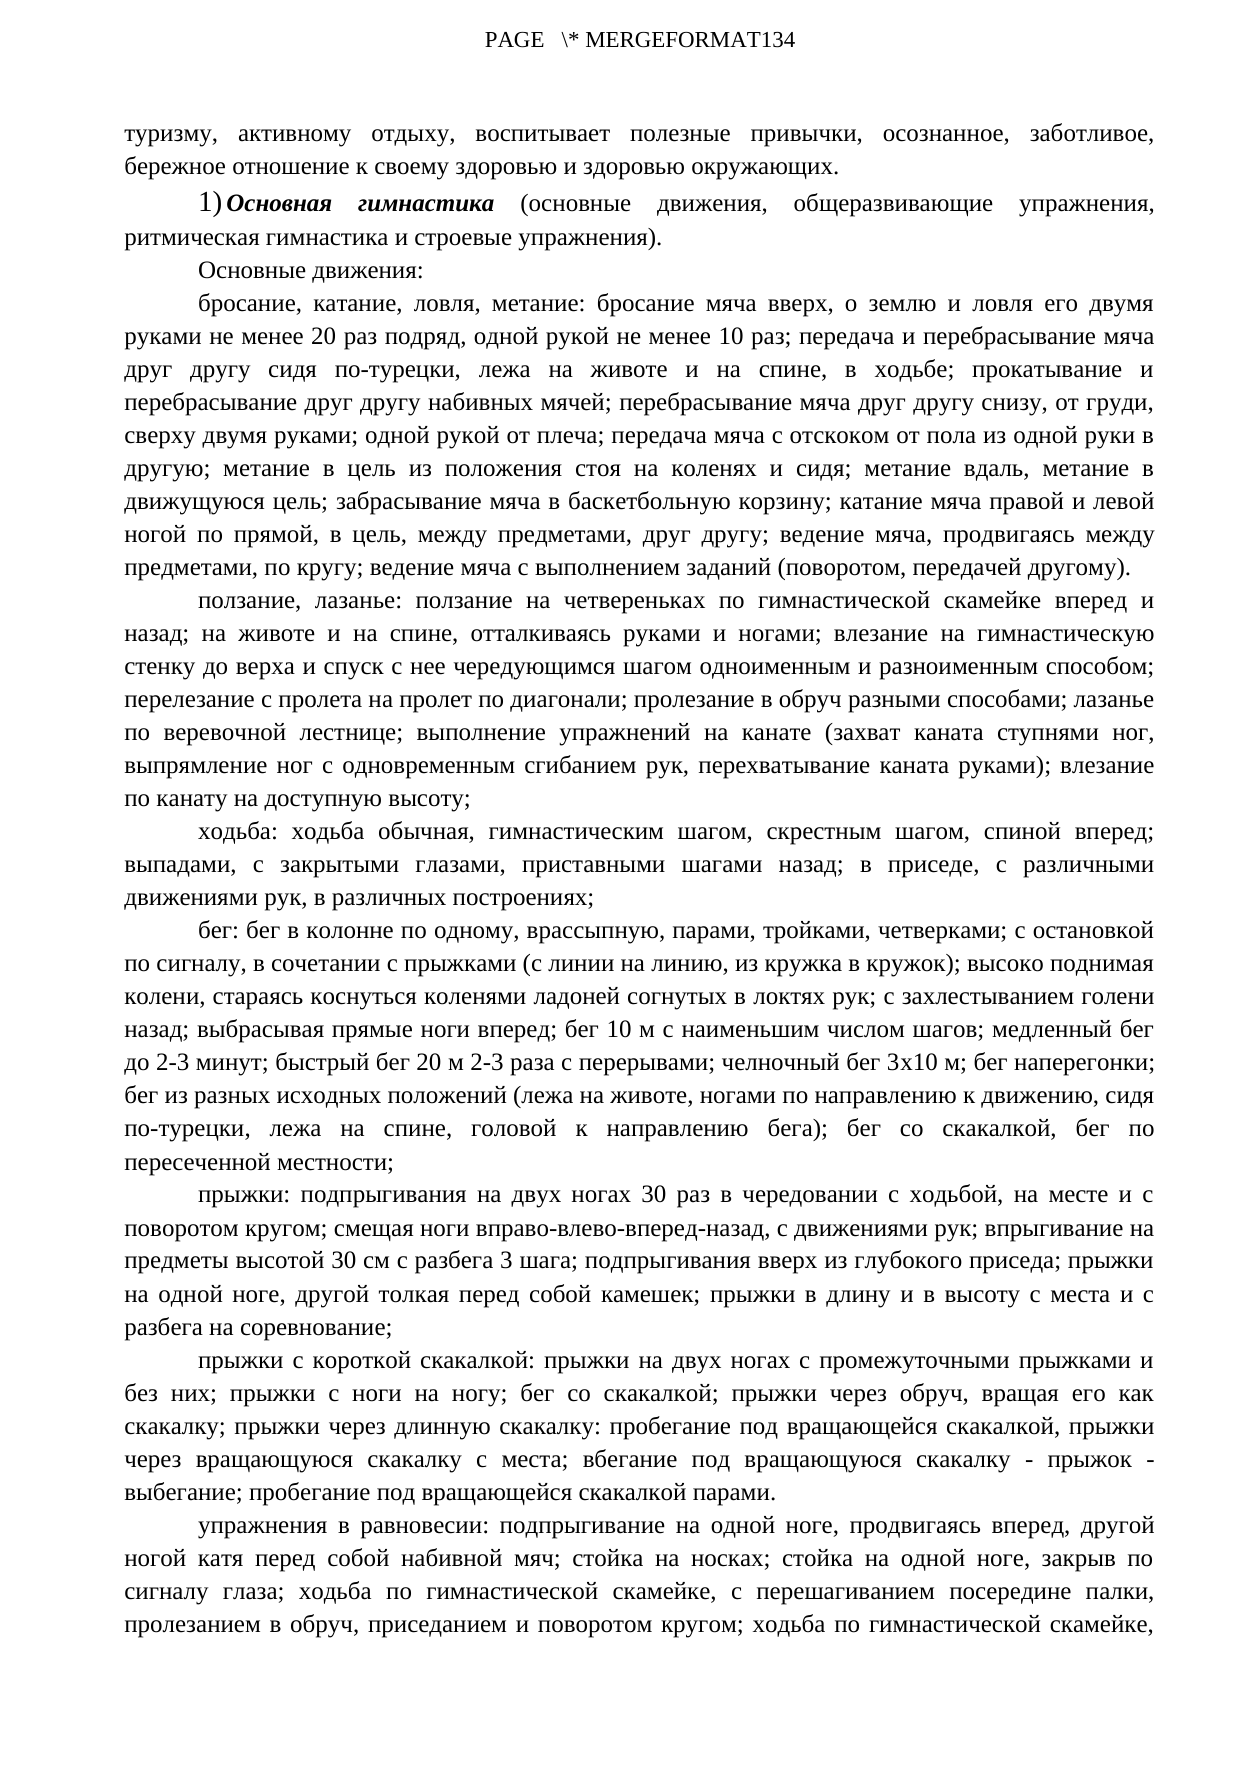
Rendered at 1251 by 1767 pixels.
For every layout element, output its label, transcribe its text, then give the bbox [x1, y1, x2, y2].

text ходьба: ходьба обычная, гимнастическим шагом, скрестным шагом, спиной вперед; выпадами, с закрытыми глазами, приставными шагами назад; в приседе, с различными движениями рук, в различных построениях; [124, 816, 1155, 911]
text Основные движения: [124, 255, 1155, 284]
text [124, 118, 1155, 180]
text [124, 1510, 1155, 1638]
text бег: бег в колонне по одному, врассыпную, парами, тройками, четверками; с остановкой по сигналу, в сочетании с прыжками (с линии на линию, из кружка в кружок); высоко поднимая колени, стараясь коснуться коленями ладоней согнутых в локтях рук; с захлестыванием голени назад; выбрасывая прямые ноги вперед; бег 10 м с наименьшим числом шагов; медленный бег до 2-3 минут; быстрый бег 20 м 2-3 раза с перерывами; челночный бег 3x10 м; бег наперегонки; бег из разных исходных положений (лежа на животе, ногами по направлению к движению, сидя по-турецки, лежа на спине, головой к направлению бега); бег со скакалкой, бег по пересеченной местности; [124, 915, 1155, 1175]
text бросание, катание, ловля, метание: бросание мяча вверх, о землю и ловля его двумя руками не менее 20 раз подряд, одной рукой не менее 10 раз; передача и перебрасывание мяча друг другу сидя по-турецки, лежа на животе и на спине, в ходьбе; прокатывание и перебрасывание друг другу набивных мячей; перебрасывание мяча друг другу снизу, от груди, сверху двумя руками; одной рукой от плеча; передача мяча с отскоком от пола из одной руки в другую; метание в цель из положения стоя на коленях и сидя; метание вдаль, метание в движущуюся цель; забрасывание мяча в баскетбольную корзину; катание мяча правой и левой ногой по прямой, в цель, между предметами, друг другу; ведение мяча, продвигаясь между предметами, по кругу; ведение мяча с выполнением заданий (поворотом, передачей другому). [124, 288, 1155, 581]
text ползание, лазанье: ползание на четвереньках по гимнастической скамейке вперед и назад; на животе и на спине, отталкиваясь руками и ногами; влезание на гимнастическую стенку до верха и спуск с нее чередующимся шагом одноименным и разноименным способом; перелезание с пролета на пролет по диагонали; пролезание в обруч разными способами; лазанье по веревочной лестнице; выполнение упражнений на канате (захват каната ступнями ног, выпрямление ног с одновременным сгибанием рук, перехватывание каната руками); влезание по канату на доступную высоту; [124, 585, 1155, 812]
text прыжки с короткой скакалкой: прыжки на двух ногах с промежуточными прыжками и без них; прыжки с ноги на ногу; бег со скакалкой; прыжки через обруч, вращая его как скакалку; прыжки через длинную скакалку: пробегание под вращающейся скакалкой, прыжки через вращающуюся скакалку с места; вбегание под вращающуюся скакалку - прыжок - выбегание; пробегание под вращающейся скакалкой парами. [124, 1345, 1155, 1506]
text прыжки: подпрыгивания на двух ногах 30 раз в чередовании с ходьбой, на месте и с поворотом кругом; смещая ноги вправо-влево-вперед-назад, с движениями рук; впрыгивание на предметы высотой 30 см с разбега 3 шага; подпрыгивания вверх из глубокого приседа; прыжки на одной ноге, другой толкая перед собой камешек; прыжки в длину и в высоту с места и с разбега на соревнование; [124, 1179, 1155, 1340]
list Основная гимнастика (основные движения, общеразвивающие упражнения, ритмическая гимнастика и строевые упражнения). [124, 184, 1155, 251]
